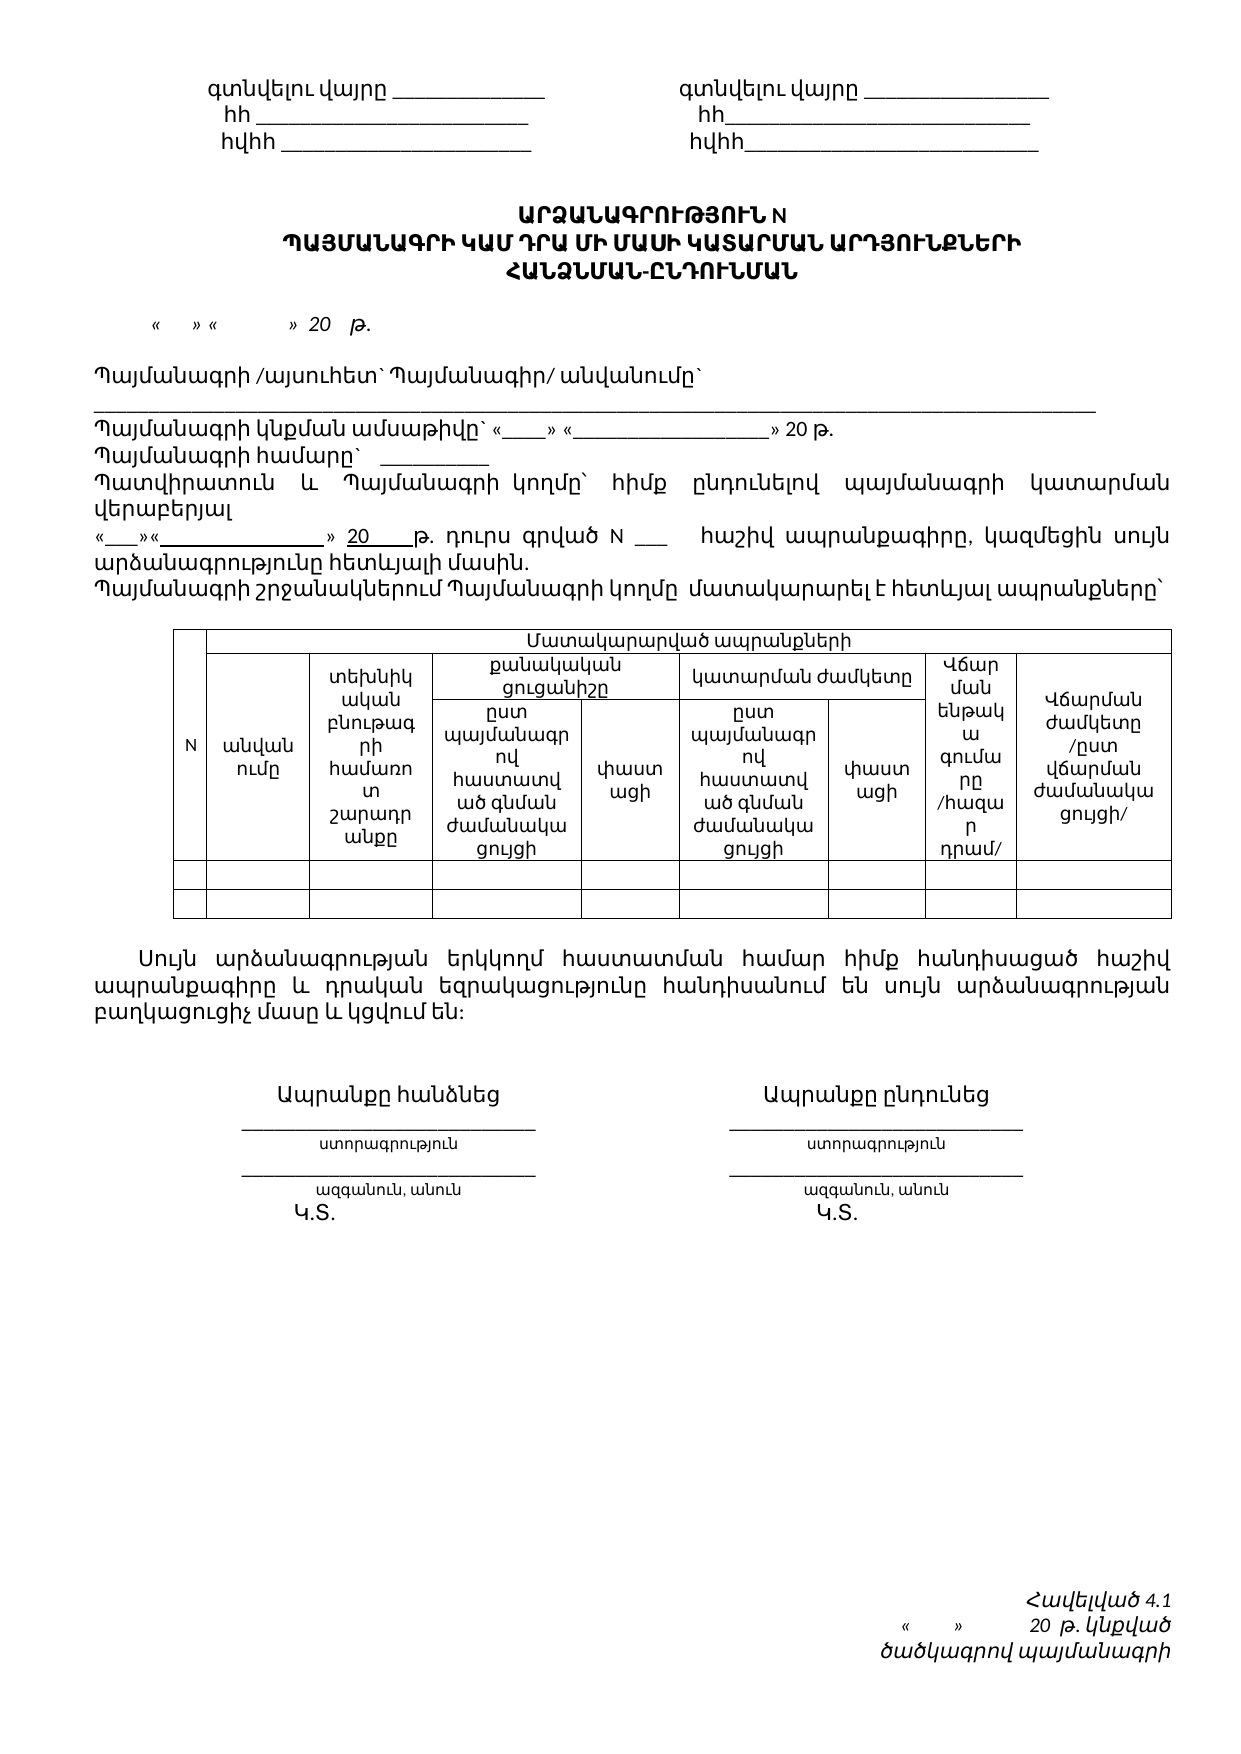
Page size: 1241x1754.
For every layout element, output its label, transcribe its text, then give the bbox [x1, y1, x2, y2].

table_cell կատարման ժամկետը [680, 654, 925, 699]
table_cell տեխնիկական բնութագրի համառոտ շարադրանքը [310, 654, 432, 860]
table_cell [310, 861, 432, 889]
table_cell [310, 890, 432, 918]
text Պայմանագրի շրջանակներում Պայմանագրի կողմը մատակարարել է հետևյալ ապրանքները՝ [94, 576, 1171, 602]
text ԱՐՁԱՆԱԳՐՈՒԹՅՈՒՆ N [94, 201, 1171, 229]
table_cell [582, 890, 679, 918]
table_header Ապրանքը ընդունեց [633, 1081, 1120, 1108]
table_cell [207, 861, 309, 889]
text Պայմանագրի /այսուհետ` Պայմանագիր/ անվանումը` ____________________________________________________________________________________________ [94, 362, 1171, 416]
text ՀԱՆՁՆՄԱՆ-ԸՆԴՈՒՆՄԱՆ [94, 257, 1171, 285]
table_cell փաստացի [582, 700, 679, 860]
table_cell Կ.Տ. [145, 1199, 632, 1226]
text Սույն արձանագրության երկկողմ հաստատման համար հիմք հանդիսացած հաշիվ ապրանքագիրը և դրական եզրակացությունը հանդիսանում են սույն արձանագրության բաղկացուցիչ մասը և կցվում են: [94, 945, 1171, 1025]
text «___»« » 20 թ. դուրս գրված N ___ հաշիվ ապրանքագիրը, կազմեցին սույն արձանագրությունը հետևյալի մասին. [94, 522, 1171, 576]
table_cell փաստացի [829, 700, 925, 860]
table_header Մատակարարված ապրանքների [207, 630, 1171, 653]
table_cell [174, 890, 206, 918]
table_cell անվանումը [207, 654, 309, 860]
table_cell ___________________________ ազգանուն, անուն [633, 1154, 1120, 1199]
text Պայմանագրի համարը` __________ [94, 442, 1171, 469]
text ՊԱՅՄԱՆԱԳՐԻ ԿԱՄ ԴՐԱ ՄԻ ՄԱՍԻ ԿԱՏԱՐՄԱՆ ԱՐԴՅՈՒՆՔՆԵՐԻ [94, 229, 1171, 257]
table_cell [433, 861, 581, 889]
table_cell ___________________________ ստորագրություն [633, 1108, 1120, 1153]
table_cell ըստ պայմանագրով հաստատված գնման ժամանակացույցի [433, 700, 581, 860]
table_header N [174, 630, 206, 860]
table_cell [680, 890, 828, 918]
table_cell [582, 861, 679, 889]
text Պայմանագրի կնքման ամսաթիվը` «____» «__________________» 20 թ. [94, 416, 1171, 442]
table_cell [433, 890, 581, 918]
table_cell [829, 890, 925, 918]
table_cell [174, 861, 206, 889]
table_cell [829, 861, 925, 889]
table_header Ապրանքը հանձնեց [145, 1081, 632, 1108]
table_cell Վճարման ենթակա գումարը /հազար դրամ/ [926, 654, 1016, 860]
text Հավելված 4.1 [94, 1587, 1171, 1612]
table_cell ըստ պայմանագրով հաստատված գնման ժամանակացույցի [680, 700, 828, 860]
table_cell քանակական ցուցանիշը [433, 654, 679, 699]
text ծածկագրով պայմանագրի [94, 1638, 1171, 1663]
table_cell Վճարման ժամկետը /ըստ վճարման ժամանակացույցի/ [1017, 654, 1171, 860]
text « » 20 թ. կնքված [94, 1612, 1171, 1638]
table_cell ___________________________ ստորագրություն [145, 1108, 632, 1153]
table_cell [207, 890, 309, 918]
text Պատվիրատուն և Պայմանագրի կողմը՝ հիմք ընդունելով պայմանագրի կատարման վերաբերյալ [94, 469, 1171, 522]
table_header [145, 75, 607, 155]
table_cell Կ.Տ. [633, 1199, 1120, 1226]
table_cell [926, 890, 1016, 918]
table_cell [926, 861, 1016, 889]
text « » « » 20 թ. [94, 310, 1171, 337]
table_cell [1017, 890, 1171, 918]
table_cell [1017, 861, 1171, 889]
table_cell ___________________________ ազգանուն, անուն [145, 1154, 632, 1199]
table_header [607, 75, 1120, 155]
table_cell [680, 861, 828, 889]
